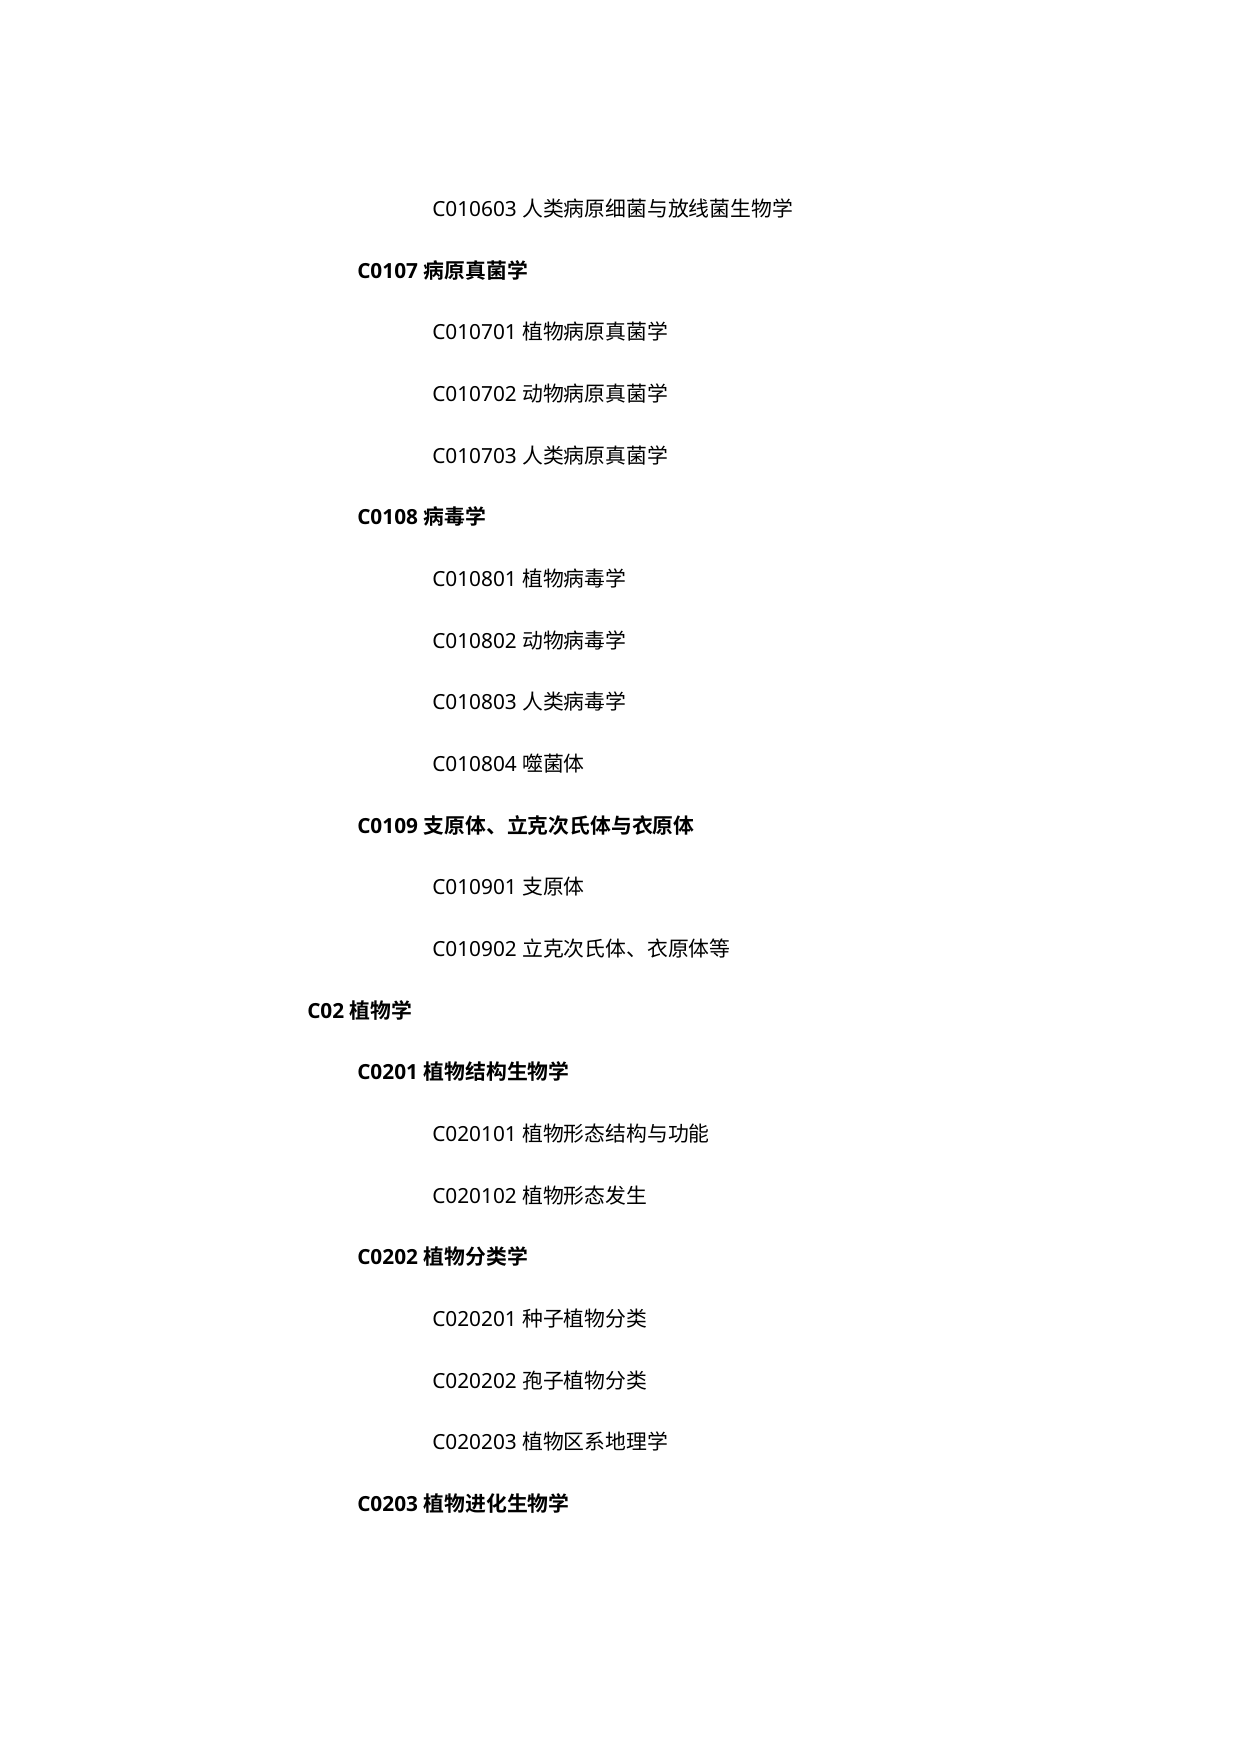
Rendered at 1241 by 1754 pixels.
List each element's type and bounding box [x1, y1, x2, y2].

table_header [282, 162, 969, 1548]
